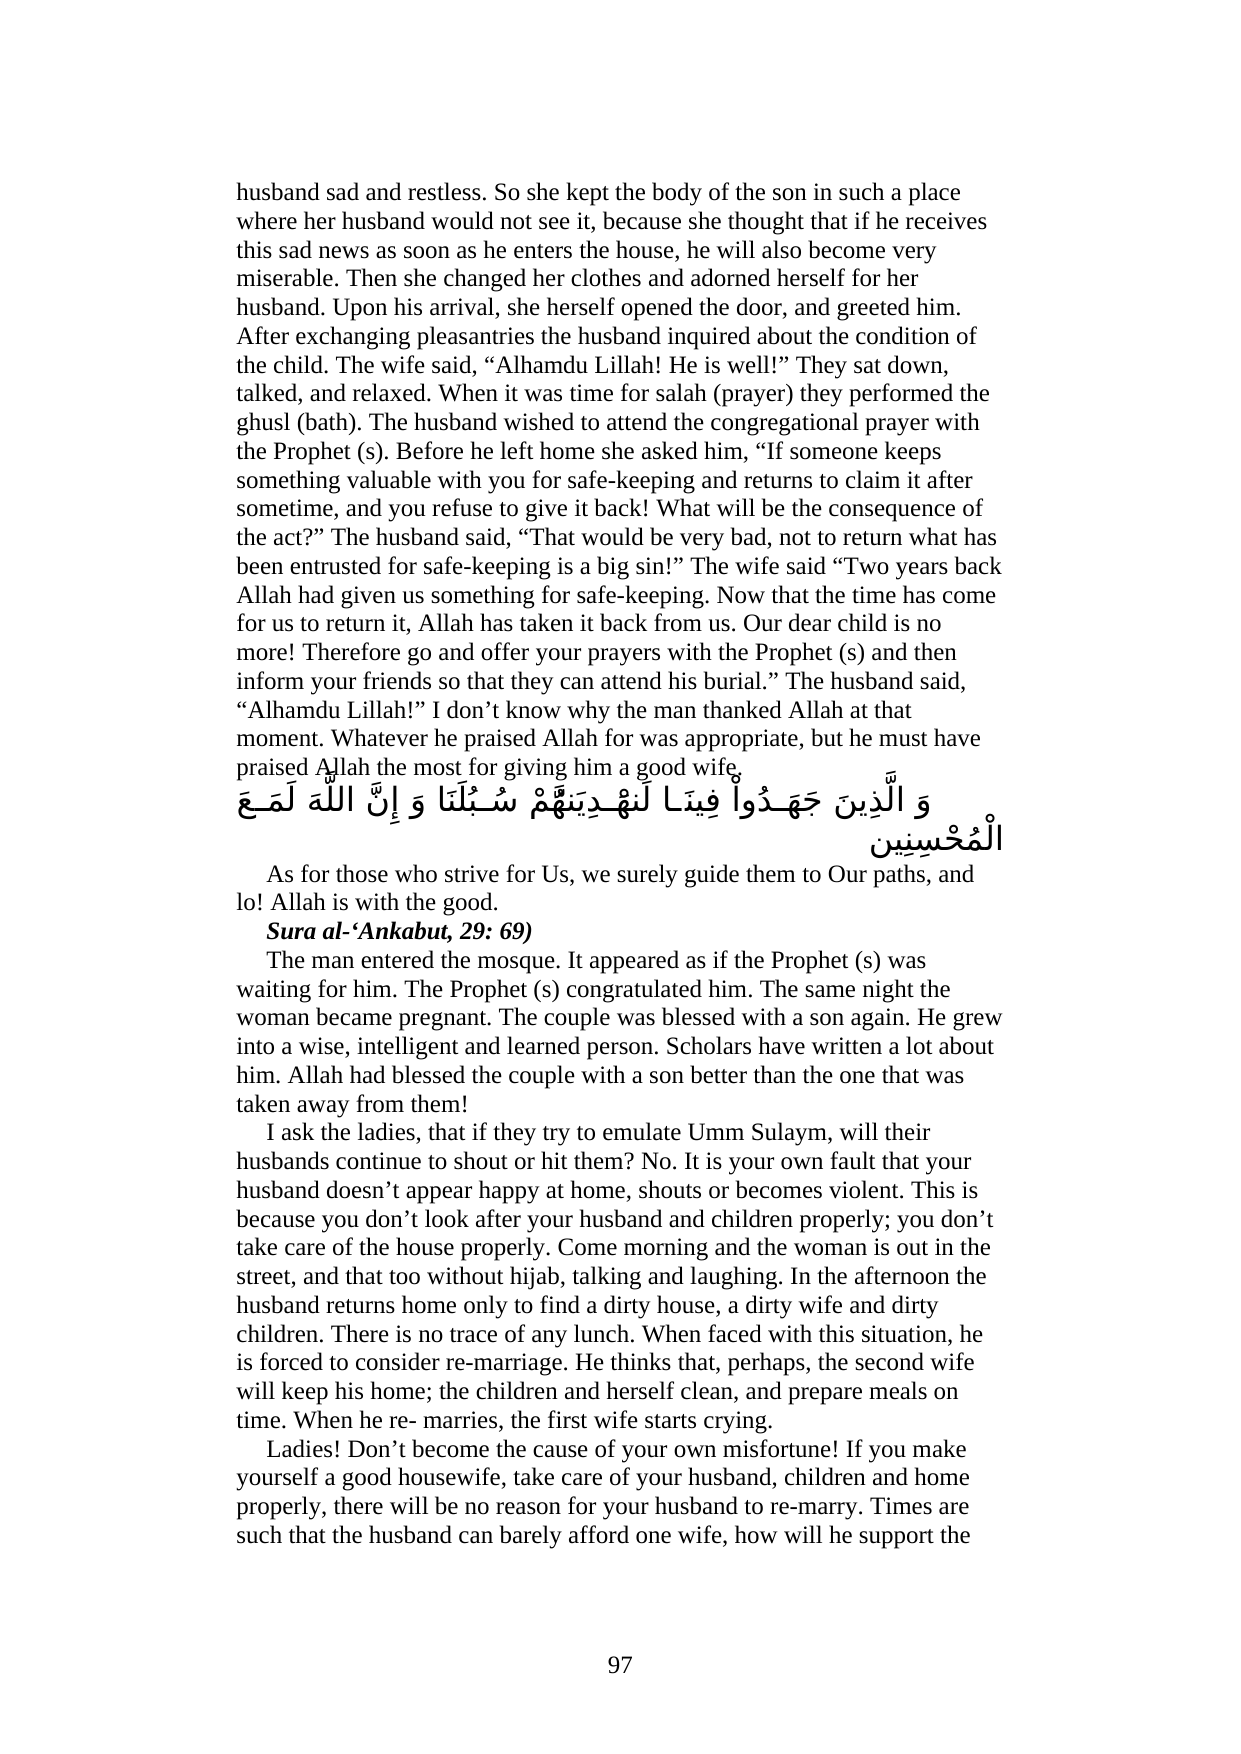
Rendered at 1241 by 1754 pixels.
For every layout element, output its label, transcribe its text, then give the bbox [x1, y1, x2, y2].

text As for those who strive for Us, we surely guide them to Our paths, and lo! Allah is with the good. [236, 859, 1004, 916]
text I ask the ladies, that if they try to emulate Umm Sulaym, will their husbands continue to shout or hit them? No. It is your own fault that your husband doesn’t appear happy at home, shouts or becomes violent. This is because you don’t look after your husband and children properly; you don’t take care of the house properly. Come morning and the woman is out in the street, and that too without hijab, talking and laughing. In the afternoon the husband returns home only to find a dirty house, a dirty wife and dirty children. There is no trace of any lunch. When faced with this situation, he is forced to consider re-marriage. He thinks that, perhaps, the second wife will keep his home; the children and herself clean, and prepare meals on time. When he re- marries, the first wife starts crying. [236, 1117, 1004, 1434]
text The man entered the mosque. It appeared as if the Prophet (s) was waiting for him. The Prophet (s) congratulated him. The same night the woman became pregnant. The couple was blessed with a son again. He grew into a wise, intelligent and learned person. Scholars have written a lot about him. Allah had blessed the couple with a son better than the one that was taken away from them! [236, 945, 1004, 1117]
text وَ الَّذِينَ جَهَدُواْ فِينَا لَنهَْدِيَنهَُّمْ سُبُلَنَا وَ إِنَّ اللَّهَ لَمَعَ الْمُحْسِنِين [236, 781, 1004, 859]
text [236, 177, 1004, 781]
text Sura al-‘Ankabut, 29: 69) [236, 916, 1004, 945]
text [236, 1434, 1004, 1549]
